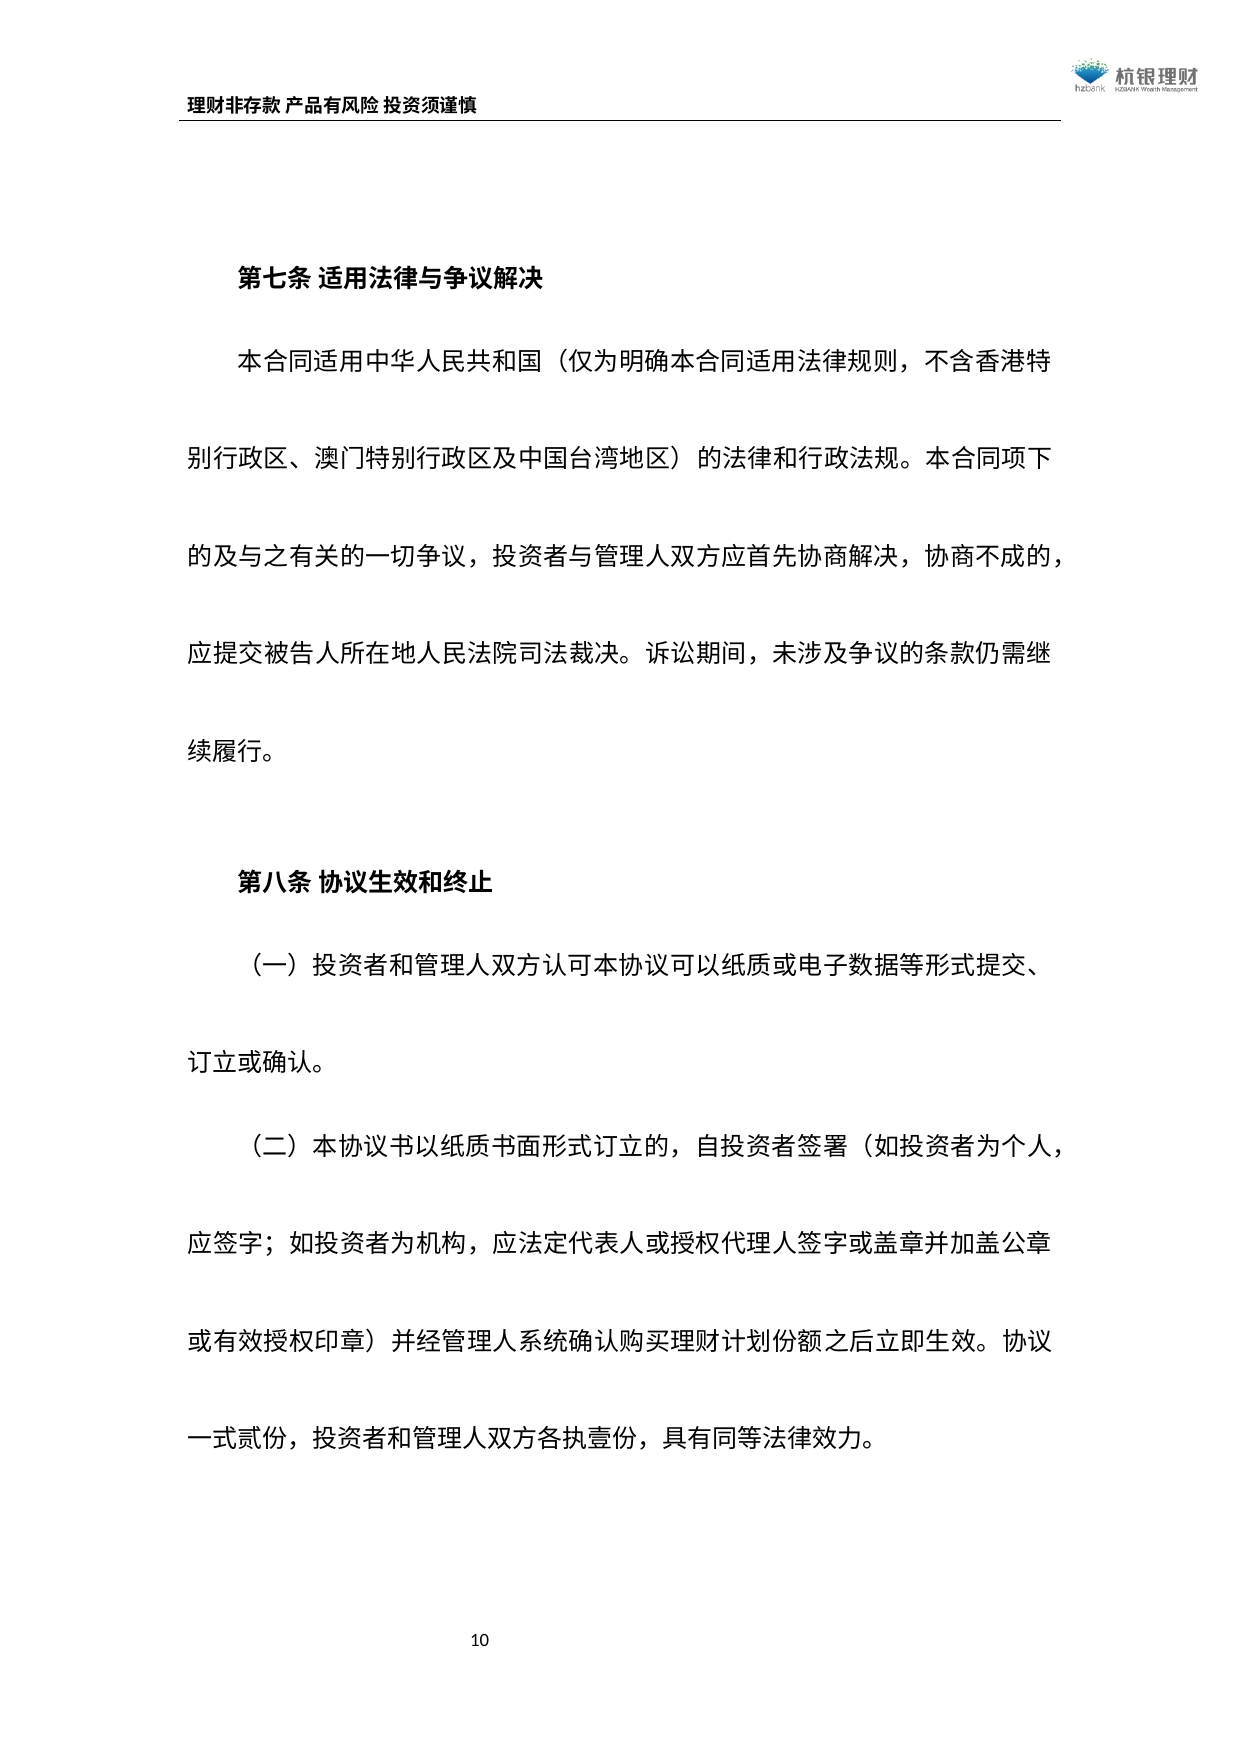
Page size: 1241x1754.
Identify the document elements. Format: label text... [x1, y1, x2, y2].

text 本合同适用中华人民共和国（仅为明确本合同适用法律规则，不含香港特别行政区、澳门特别行政区及中国台湾地区）的法律和行政法规。本合同项下的及与之有关的一切争议，投资者与管理人双方应首先协商解决，协商不成的，应提交被告人所在地人民法院司法裁决。诉讼期间，未涉及争议的条款仍需继续履行。 [187, 327, 1053, 782]
list 投资者和管理人双方认可本协议可以纸质或电子数据等形式提交、订立或确认。 [187, 931, 1053, 1093]
list 适用法律与争议解决 [187, 244, 1053, 309]
picture [1027, 0, 1240, 151]
list 协议生效和终止 [187, 848, 1053, 913]
list 本协议书以纸质书面形式订立的，自投资者签署（如投资者为个人，应签字；如投资者为机构，应法定代表人或授权代理人签字或盖章并加盖公章或有效授权印章）并经管理人系统确认购买理财计划份额之后立即生效。协议一式贰份，投资者和管理人双方各执壹份，具有同等法律效力。 [187, 1112, 1053, 1469]
